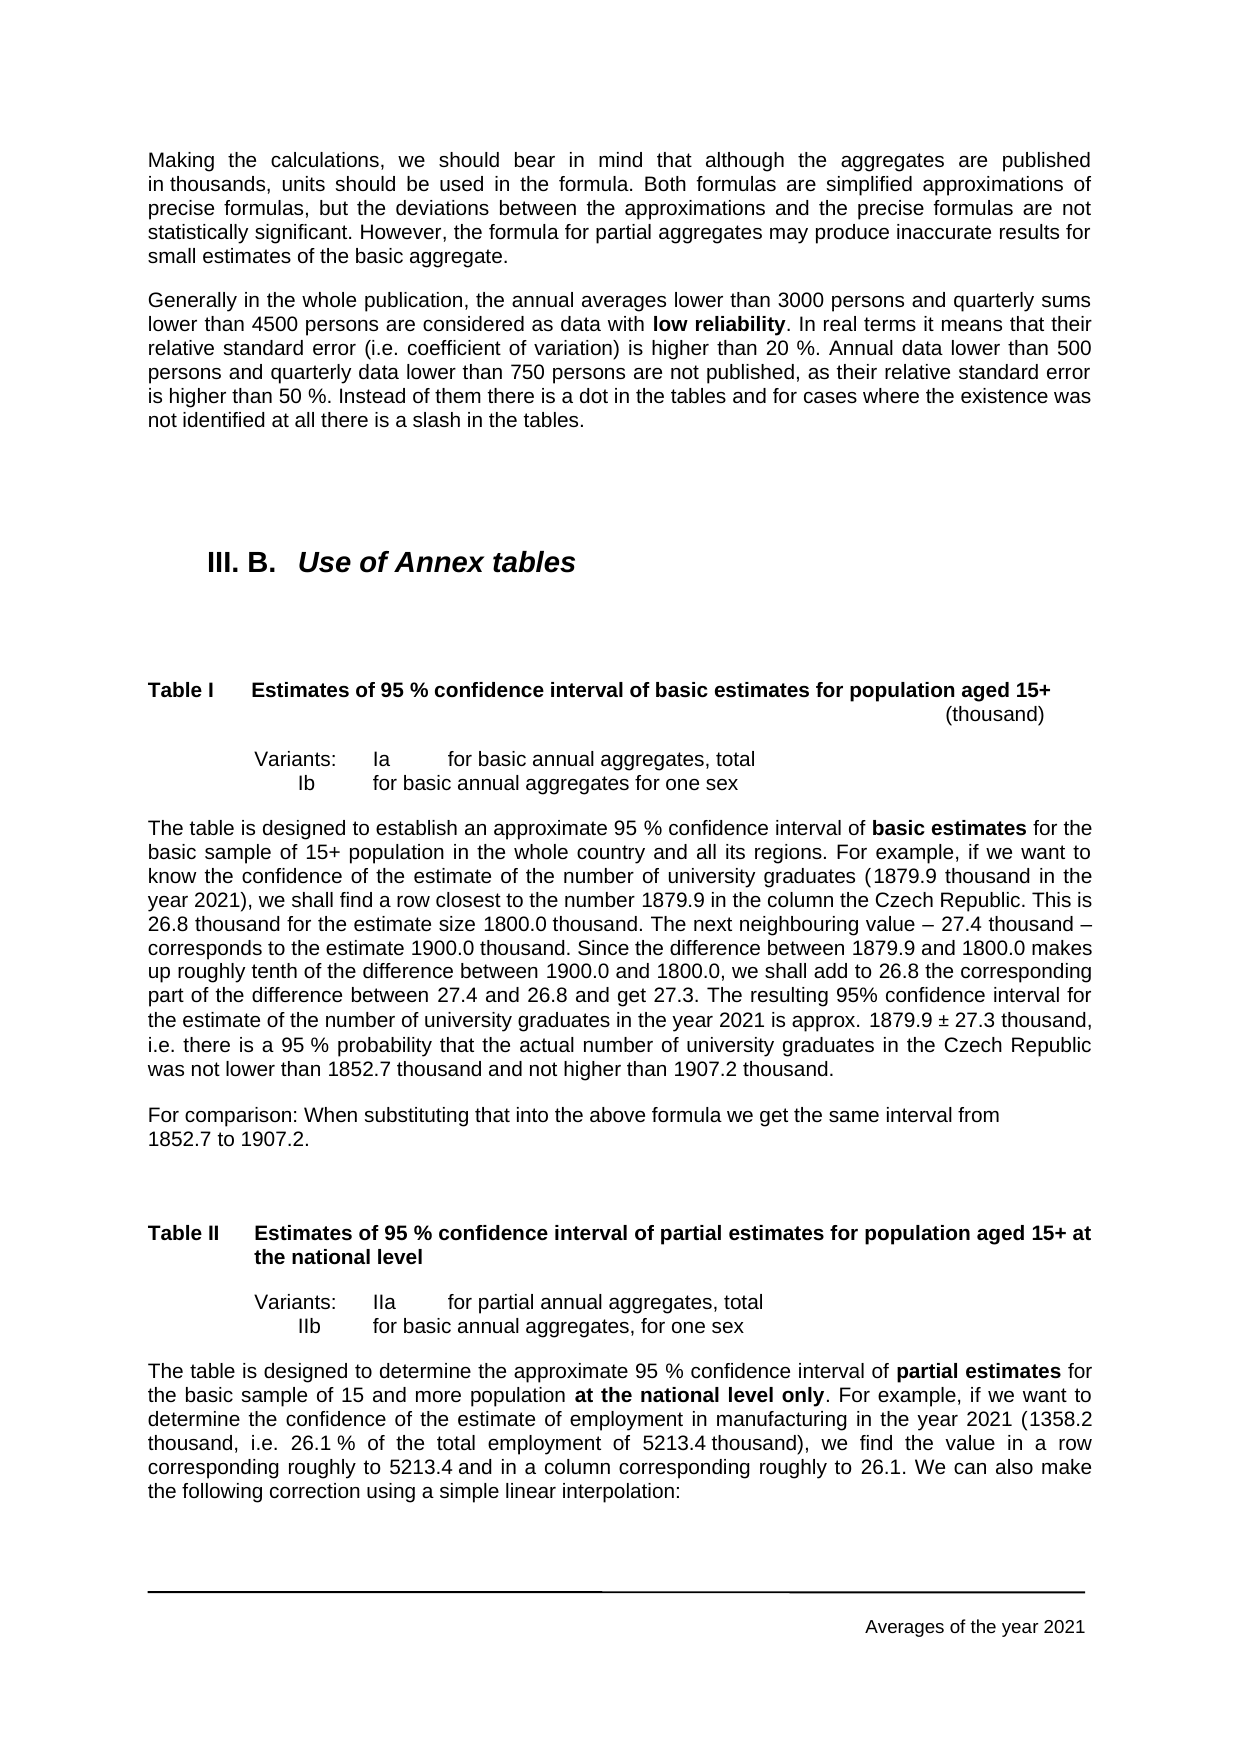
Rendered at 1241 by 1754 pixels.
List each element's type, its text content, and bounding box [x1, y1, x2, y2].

list Use of Annex tables [207, 544, 1092, 578]
text Table II Estimates of 95 % confidence interval of partial estimates for population aged 15+ at the national level [148, 1221, 1092, 1269]
text IIb for basic annual aggregates, for one sex [148, 1314, 1092, 1338]
text (thousand) [148, 702, 1092, 726]
text Variants: Ia for basic annual aggregates, total [254, 747, 1092, 771]
text Variants: IIa for partial annual aggregates, total [254, 1290, 1092, 1314]
text For comparison: When substituting that into the above formula we get the same interval from 1852.7 to 1907.2. [148, 1103, 1092, 1151]
text The table is designed to establish an approximate 95 % confidence interval of basic estimates for the basic sample of 15+ population in the whole country and all its regions. For example, if we want to know the confidence of the estimate of the number of university graduates (1879.9 thousand in the year 2021), we shall find a row closest to the number 1879.9 in the column the Czech Republic. This is 26.8 thousand for the estimate size 1800.0 thousand. The next neighbouring value – 27.4 thousand – corresponds to the estimate 1900.0 thousand. Since the difference between 1879.9 and 1800.0 makes up roughly tenth of the difference between 1900.0 and 1800.0, we shall add to 26.8 the corresponding part of the difference between 27.4 and 26.8 and get 27.3. The resulting 95% confidence interval for the estimate of the number of university graduates in the year 2021 is approx. 1879.9 ± 27.3 thousand, i.e. there is a 95 % probability that the actual number of university graduates in the Czech Republic was not lower than 1852.7 thousand and not higher than 1907.2 thousand. [148, 816, 1092, 1081]
text Making the calculations, we should bear in mind that although the aggregates are published in thousands, units should be used in the formula. Both formulas are simplified approximations of precise formulas, but the deviations between the approximations and the precise formulas are not statistically significant. However, the formula for partial aggregates may produce inaccurate results for small estimates of the basic aggregate. [148, 148, 1092, 267]
text Ib for basic annual aggregates for one sex [148, 771, 1092, 795]
text Table I Estimates of 95 % confidence interval of basic estimates for population aged 15+ [148, 678, 1092, 702]
text Generally in the whole publication, the annual averages lower than 3000 persons and quarterly sums lower than 4500 persons are considered as data with low reliability. In real terms it means that their relative standard error (i.e. coefficient of variation) is higher than 20 %. Annual data lower than 500 persons and quarterly data lower than 750 persons are not published, as their relative standard error is higher than 50 %. Instead of them there is a dot in the tables and for cases where the existence was not identified at all there is a slash in the tables. [148, 288, 1092, 432]
text The table is designed to determine the approximate 95 % confidence interval of partial estimates for the basic sample of 15 and more population at the national level only. For example, if we want to determine the confidence of the estimate of employment in manufacturing in the year 2021 (1358.2 thousand, i.e. 26.1 % of the total employment of 5213.4 thousand), we find the value in a row corresponding roughly to 5213.4 and in a column corresponding roughly to 26.1. We can also make the following correction using a simple linear interpolation: [148, 1358, 1092, 1503]
